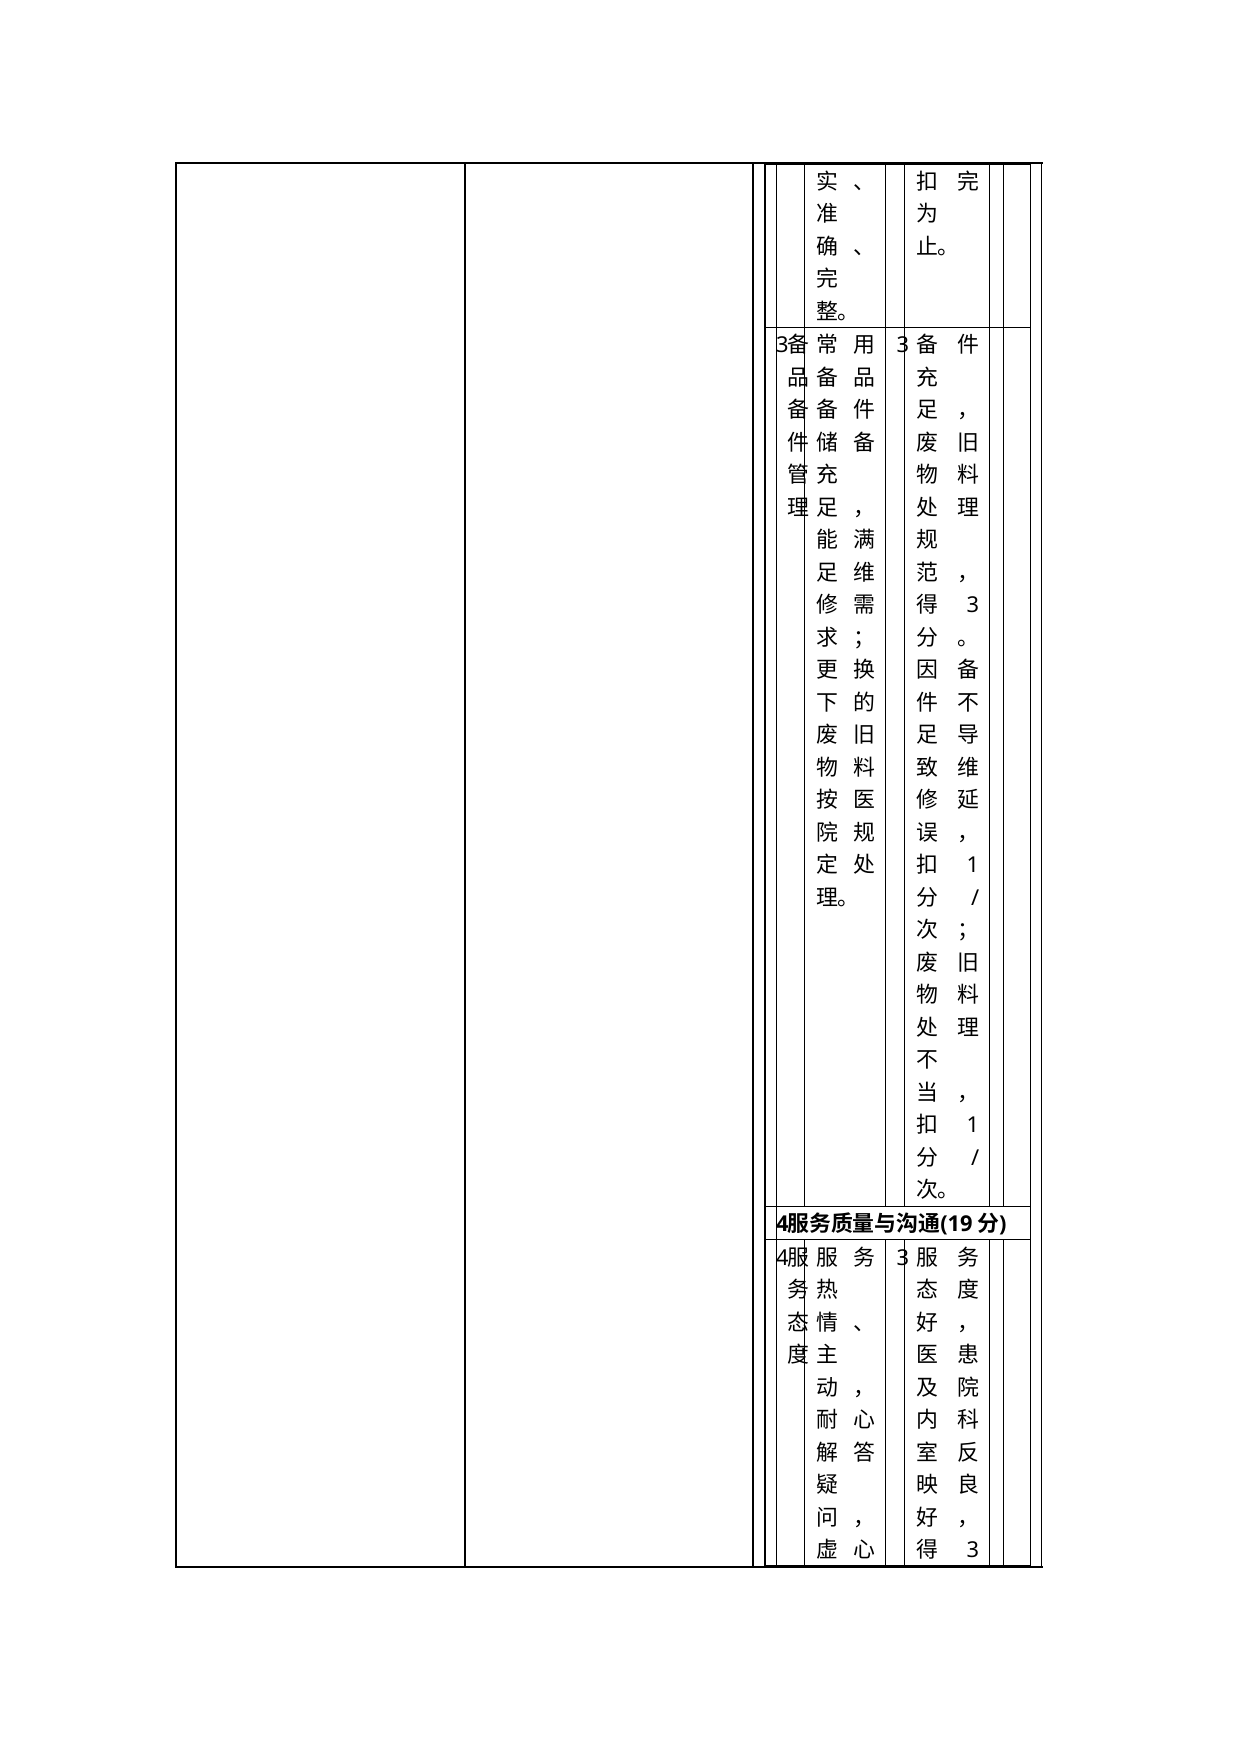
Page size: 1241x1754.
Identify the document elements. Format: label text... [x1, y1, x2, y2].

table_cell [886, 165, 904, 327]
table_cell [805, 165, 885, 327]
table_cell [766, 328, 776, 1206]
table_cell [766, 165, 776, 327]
table_cell 1 [177, 164, 464, 1566]
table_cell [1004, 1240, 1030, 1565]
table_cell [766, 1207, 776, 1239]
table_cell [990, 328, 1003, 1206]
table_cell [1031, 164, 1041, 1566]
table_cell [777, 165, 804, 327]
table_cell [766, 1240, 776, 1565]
table_cell [466, 164, 752, 1566]
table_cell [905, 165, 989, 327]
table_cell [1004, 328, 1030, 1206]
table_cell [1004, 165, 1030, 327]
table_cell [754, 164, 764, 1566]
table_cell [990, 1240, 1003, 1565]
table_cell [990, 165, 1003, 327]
